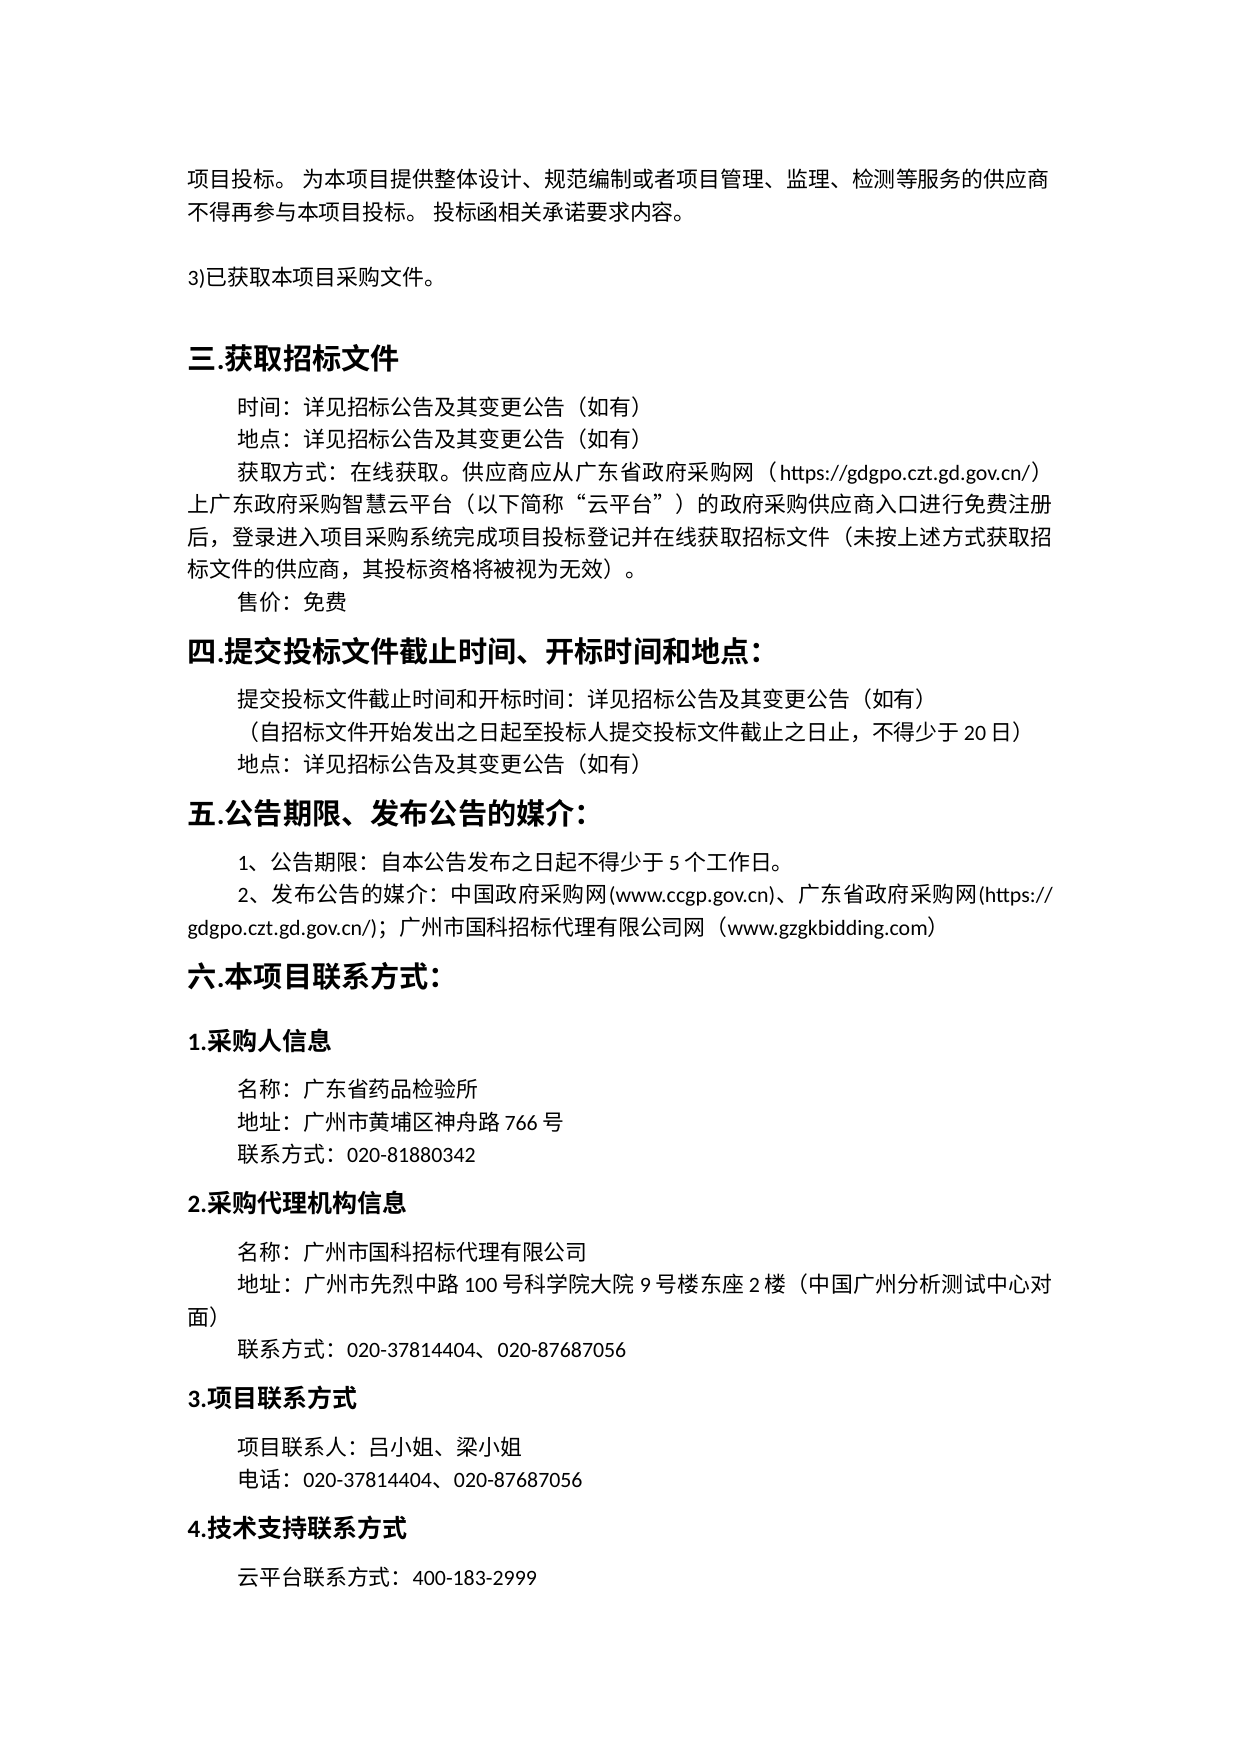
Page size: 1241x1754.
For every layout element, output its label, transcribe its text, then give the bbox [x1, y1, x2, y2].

text 五.公告期限、发布公告的媒介： [187, 779, 1053, 844]
text 3)已获取本项目采购文件。 [187, 259, 1053, 292]
text 地址：广州市黄埔区神舟路766号 [187, 1104, 1053, 1137]
text 1.采购人信息 [187, 1007, 1053, 1072]
text 联系方式：020-37814404、020-87687056 [187, 1332, 1053, 1364]
text 提交投标文件截止时间和开标时间：详见招标公告及其变更公告（如有） [187, 682, 1053, 714]
text （自招标文件开始发出之日起至投标人提交投标文件截止之日止，不得少于20日） [187, 714, 1053, 747]
text 云平台联系方式：400-183-2999 [187, 1559, 1053, 1592]
text 地点：详见招标公告及其变更公告（如有） [187, 747, 1053, 779]
text 2.采购代理机构信息 [187, 1169, 1053, 1234]
text 1、公告期限：自本公告发布之日起不得少于5个工作日。 [187, 844, 1053, 877]
text 电话：020-37814404、020-87687056 [187, 1462, 1053, 1494]
text 2、发布公告的媒介：中国政府采购网(www.ccgp.gov.cn)、广东省政府采购网(https://gdgpo.czt.gd.gov.cn/)；广州市国科招标代理有限公司网（www.gzgkbidding.com） [187, 877, 1053, 942]
text 3.项目联系方式 [187, 1364, 1053, 1429]
text 三.获取招标文件 [187, 324, 1053, 389]
text 联系方式：020-81880342 [187, 1137, 1053, 1169]
text 六.本项目联系方式： [187, 942, 1053, 1007]
text 名称：广州市国科招标代理有限公司 [187, 1234, 1053, 1267]
text 项目联系人：吕小姐、梁小姐 [187, 1429, 1053, 1462]
text 获取方式：在线获取。供应商应从广东省政府采购网（https://gdgpo.czt.gd.gov.cn/）上广东政府采购智慧云平台（以下简称“云平台”）的政府采购供应商入口进行免费注册后，登录进入项目采购系统完成项目投标登记并在线获取招标文件（未按上述方式获取招标文件的供应商，其投标资格将被视为无效）。 [187, 454, 1053, 584]
text 时间：详见招标公告及其变更公告（如有） [187, 389, 1053, 422]
text 地点：详见招标公告及其变更公告（如有） [187, 422, 1053, 454]
text 四.提交投标文件截止时间、开标时间和地点： [187, 617, 1053, 682]
text 4.技术支持联系方式 [187, 1494, 1053, 1559]
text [187, 162, 1053, 227]
text 售价：免费 [187, 584, 1053, 617]
text 地址：广州市先烈中路100号科学院大院9号楼东座2楼（中国广州分析测试中心对面） [187, 1267, 1053, 1332]
text 名称：广东省药品检验所 [187, 1072, 1053, 1104]
